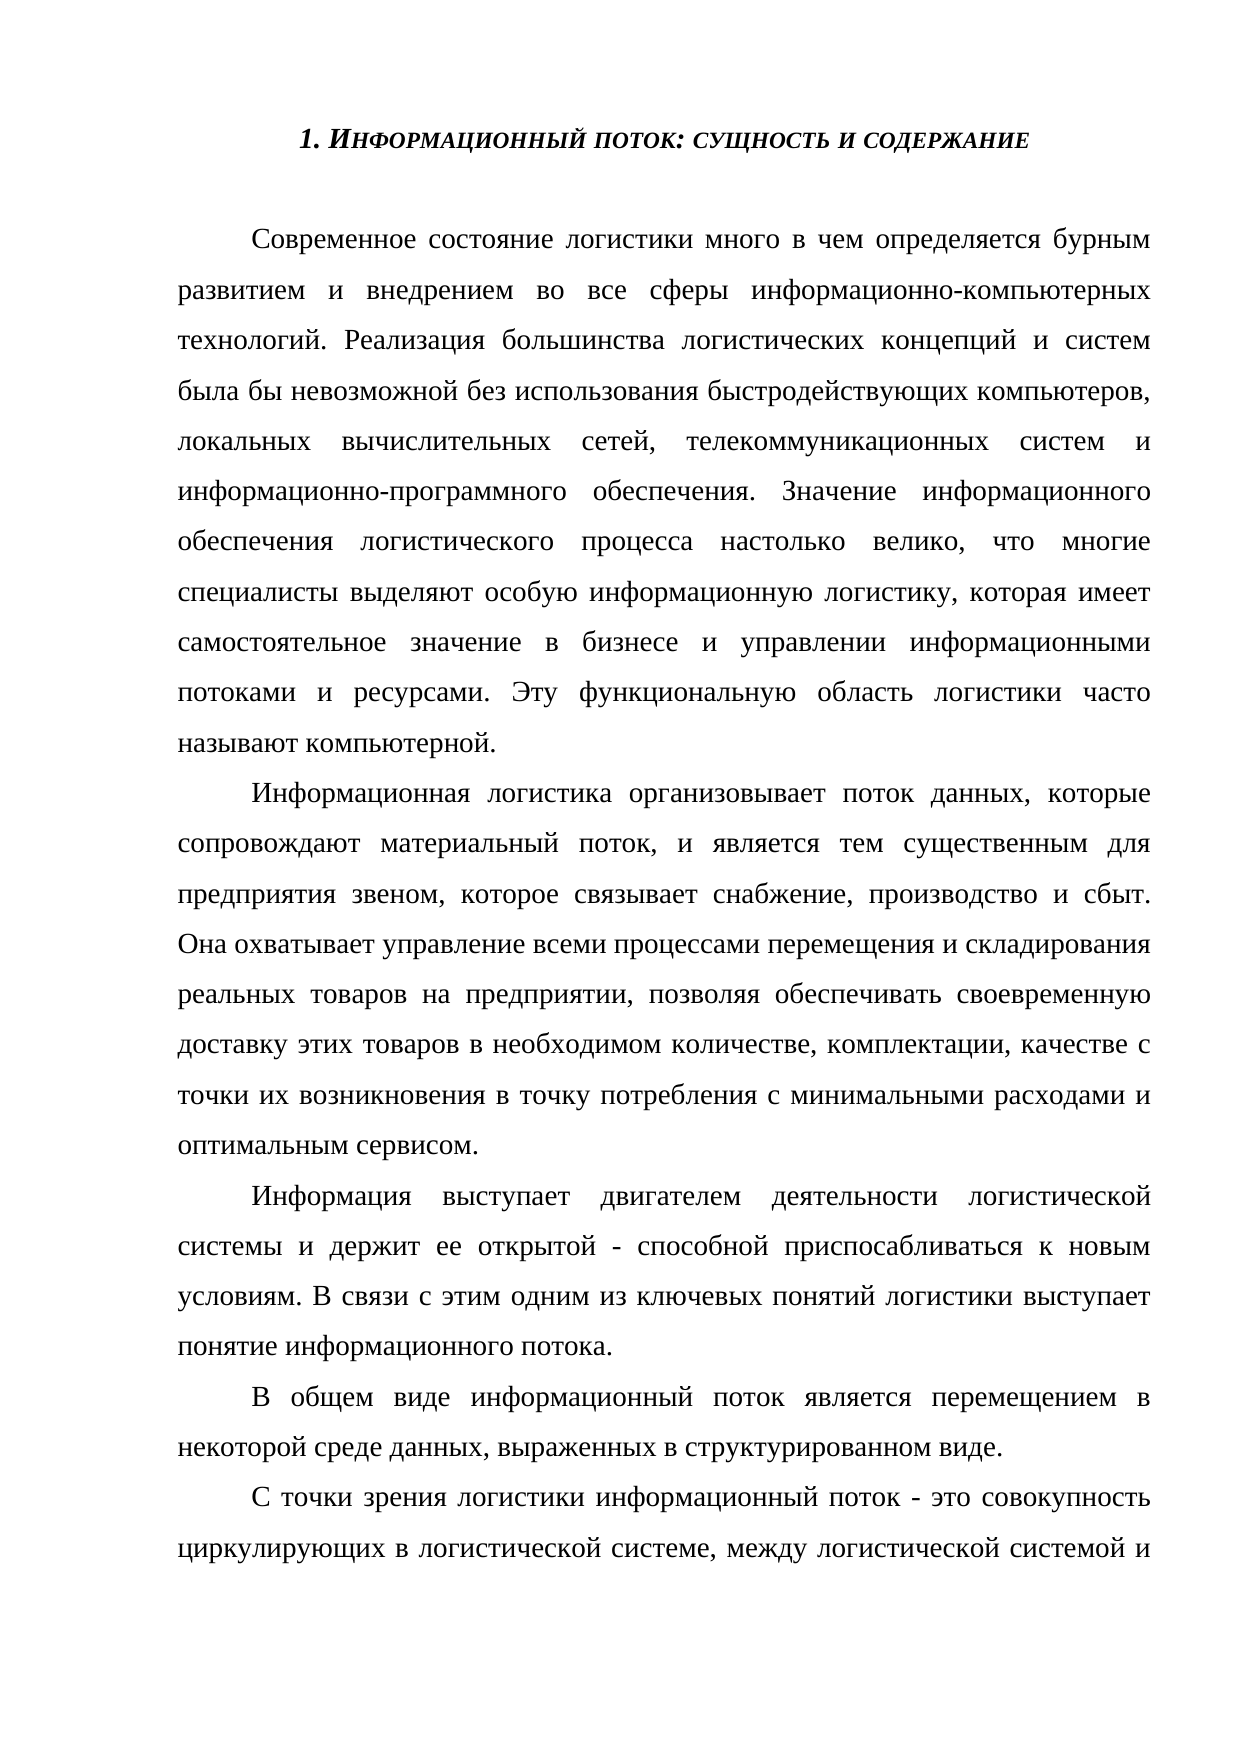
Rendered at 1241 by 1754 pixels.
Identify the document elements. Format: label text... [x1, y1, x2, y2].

text Информационная логистика организовывает поток данных, которые сопровождают материальный поток, и является тем существенным для предприятия звеном, которое связывает снабжение, производство и сбыт. Она охватывает управление всеми процессами перемещения и складирования реальных товаров на предприятии, позволяя обеспечивать своевременную доставку этих товаров в необходимом количестве, комплектации, качестве с точки их возникновения в точку потребления с минимальными расходами и оптимальным сервисом. [177, 775, 1152, 1161]
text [177, 1479, 1152, 1563]
text Современное состояние логистики много в чем определяется бурным развитием и внедрением во все сферы информационно-компьютерных технологий. Реализация большинства логистических концепций и систем была бы невозможной без использования быстродействующих компьютеров, локальных вычислительных сетей, телекоммуникационных систем и информационно-программного обеспечения. Значение информационного обеспечения логистического процесса настолько велико, что многие специалисты выделяют особую информационную логистику, которая имеет самостоятельное значение в бизнесе и управлении информационными потоками и ресурсами. Эту функциональную область логистики часто называют компьютерной. [177, 222, 1152, 758]
text В общем виде информационный поток является перемещением в некоторой среде данных, выраженных в структурированном виде. [177, 1379, 1152, 1463]
subtitle 1. Информационный поток: сущность и содержание [177, 121, 1152, 154]
text Информация выступает двигателем деятельности логистической системы и держит ее открытой - способной приспосабливаться к новым условиям. В связи с этим одним из ключевых понятий логистики выступает понятие информационного потока. [177, 1178, 1152, 1362]
